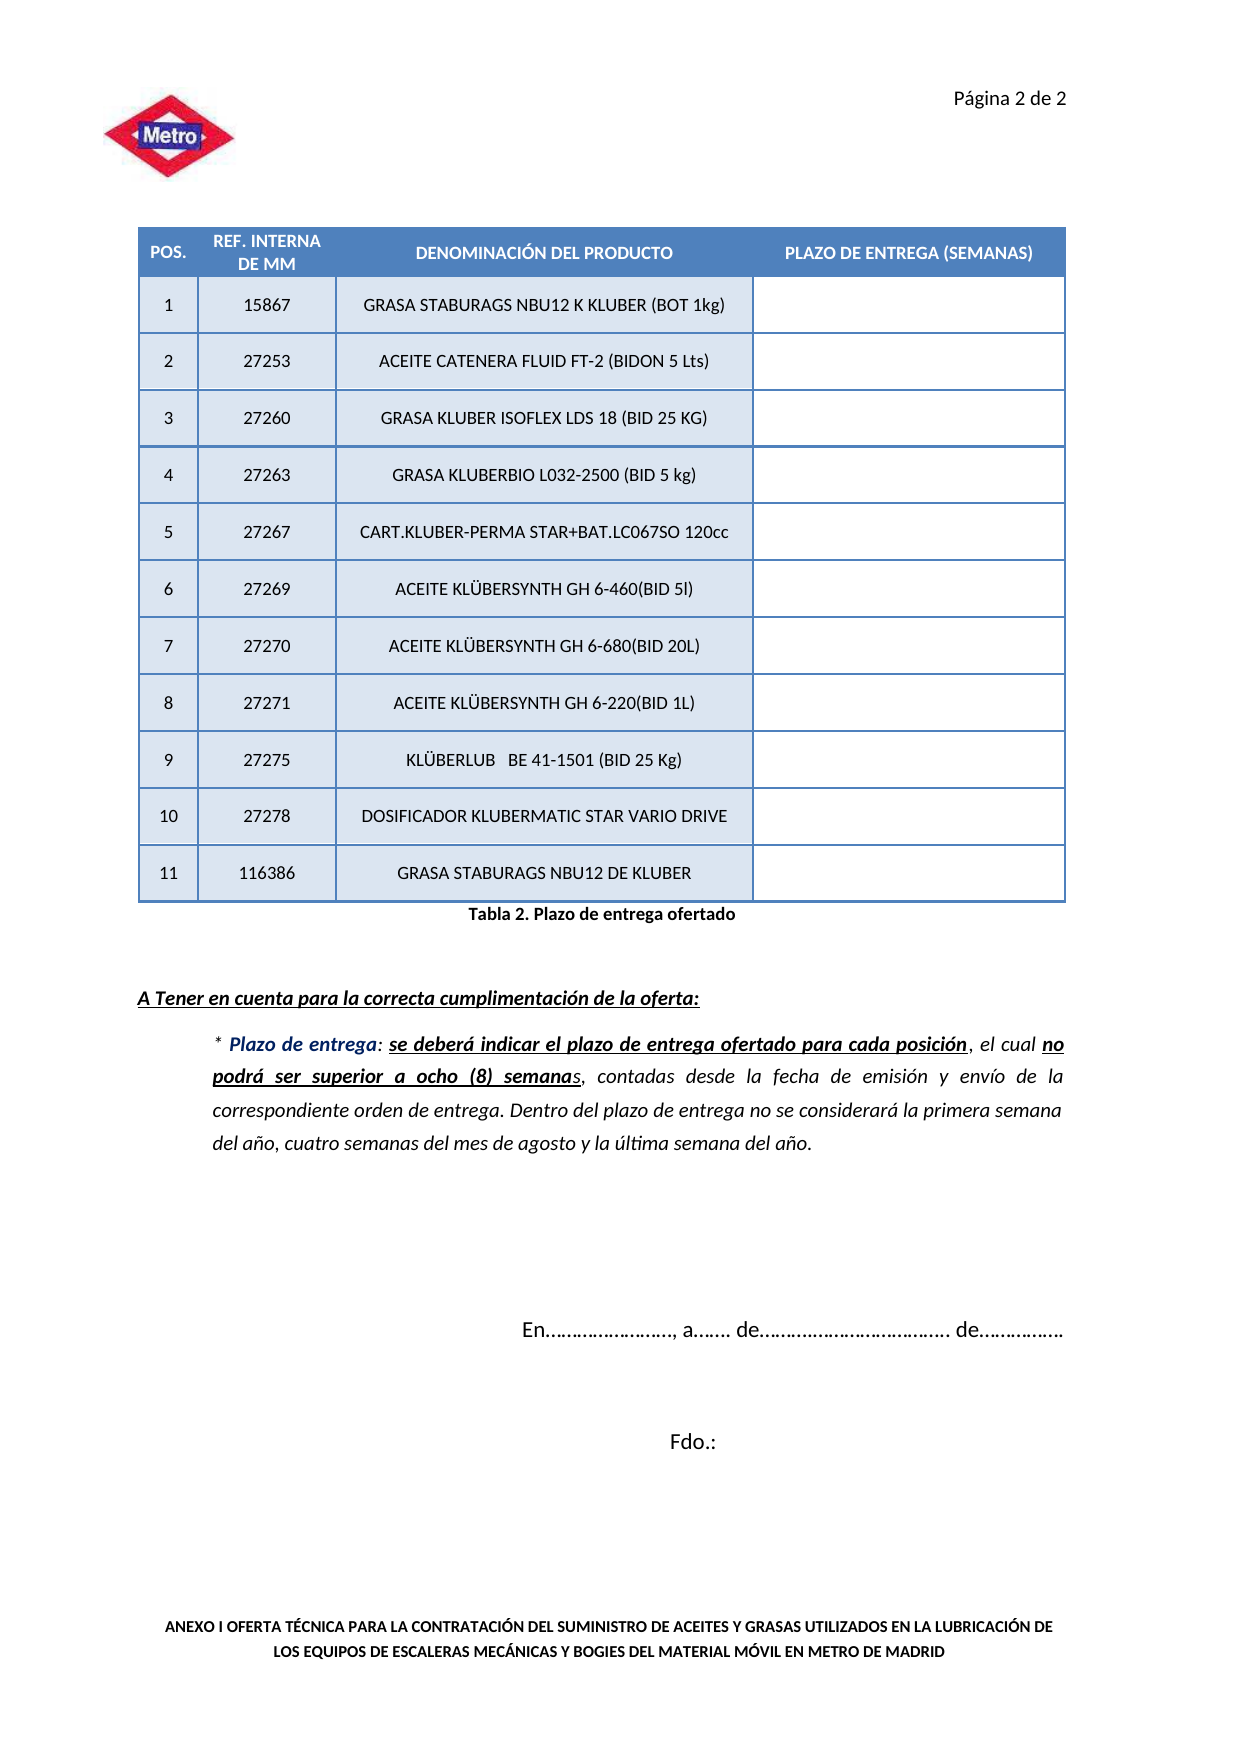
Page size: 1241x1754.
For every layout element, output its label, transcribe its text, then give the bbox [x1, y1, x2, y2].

table_cell ACEITE CATENERA FLUID FT-2 (BIDON 5 Lts) [337, 334, 752, 388]
table_cell GRASA KLUBER ISOFLEX LDS 18 (BID 25 KG) [337, 391, 752, 445]
table_cell 1 [140, 277, 197, 332]
table_cell 15867 [199, 277, 335, 332]
table_cell ACEITE KLÜBERSYNTH GH 6-680(BID 20L) [337, 618, 752, 673]
table_cell 116386 [199, 846, 335, 900]
table_cell GRASA KLUBERBIO L032-2500 (BID 5 kg) [337, 448, 752, 502]
table_cell 27269 [199, 561, 335, 616]
table_cell 10 [140, 789, 197, 843]
table_cell CART.KLUBER-PERMA STAR+BAT.LC067SO 120cc [337, 504, 752, 559]
table_header PLAZO DE ENTREGA (SEMANAS) [754, 229, 1064, 275]
table_header POS. [140, 229, 197, 275]
text * Plazo de entrega: se deberá indicar el plazo de entrega ofertado para cada posición, el cual no podrá ser superior a ocho (8) semanas, contadas desde la fecha de emisión y envío de la correspondiente orden de entrega. Dentro del plazo de entrega no se considerará la primera semana del año, cuatro semanas del mes de agosto y la última semana del año. [182, 1031, 1066, 1155]
table_cell GRASA STABURAGS NBU12 K KLUBER (BOT 1kg) [337, 277, 752, 332]
table_cell [754, 675, 1064, 730]
table_cell [754, 732, 1064, 787]
table_cell 27275 [199, 732, 335, 787]
text Fdo.: [512, 1427, 1066, 1456]
table_cell [754, 504, 1064, 559]
table_cell 27253 [199, 334, 335, 388]
table_cell 6 [140, 561, 197, 616]
table_cell 9 [140, 732, 197, 787]
table_cell KLÜBERLUB BE 41-1501 (BID 25 Kg) [337, 732, 752, 787]
table_cell [754, 846, 1064, 900]
table_cell [754, 391, 1064, 445]
table_cell 3 [140, 391, 197, 445]
table_cell GRASA STABURAGS NBU12 DE KLUBER [337, 846, 752, 900]
table_cell 7 [140, 618, 197, 673]
text A Tener en cuenta para la correcta cumplimentación de la oferta: [137, 985, 1066, 1011]
table_cell DOSIFICADOR KLUBERMATIC STAR VARIO DRIVE [337, 789, 752, 843]
table_cell [754, 334, 1064, 388]
table_cell [754, 789, 1064, 843]
table_cell [754, 277, 1064, 332]
table_cell ACEITE KLÜBERSYNTH GH 6-220(BID 1L) [337, 675, 752, 730]
text En……………………, a……. de……….…………………….. de……………. [137, 1315, 1066, 1343]
table_cell [754, 561, 1064, 616]
table_cell 5 [140, 504, 197, 559]
text Tabla 2. Plazo de entrega ofertado [137, 902, 1066, 925]
table_cell [754, 448, 1064, 502]
table_cell 2 [140, 334, 197, 388]
table_cell 27263 [199, 448, 335, 502]
table_cell 27271 [199, 675, 335, 730]
table_cell 8 [140, 675, 197, 730]
table_header REF. INTERNA DE MM [199, 229, 335, 275]
table_cell 27270 [199, 618, 335, 673]
table_cell 27267 [199, 504, 335, 559]
table_cell 4 [140, 448, 197, 502]
table_cell 11 [140, 846, 197, 900]
table_cell 27260 [199, 391, 335, 445]
table_header DENOMINACIÓN DEL PRODUCTO [337, 229, 752, 275]
table_cell [754, 618, 1064, 673]
table_cell ACEITE KLÜBERSYNTH GH 6-460(BID 5l) [337, 561, 752, 616]
table_cell 27278 [199, 789, 335, 843]
picture [103, 87, 238, 182]
